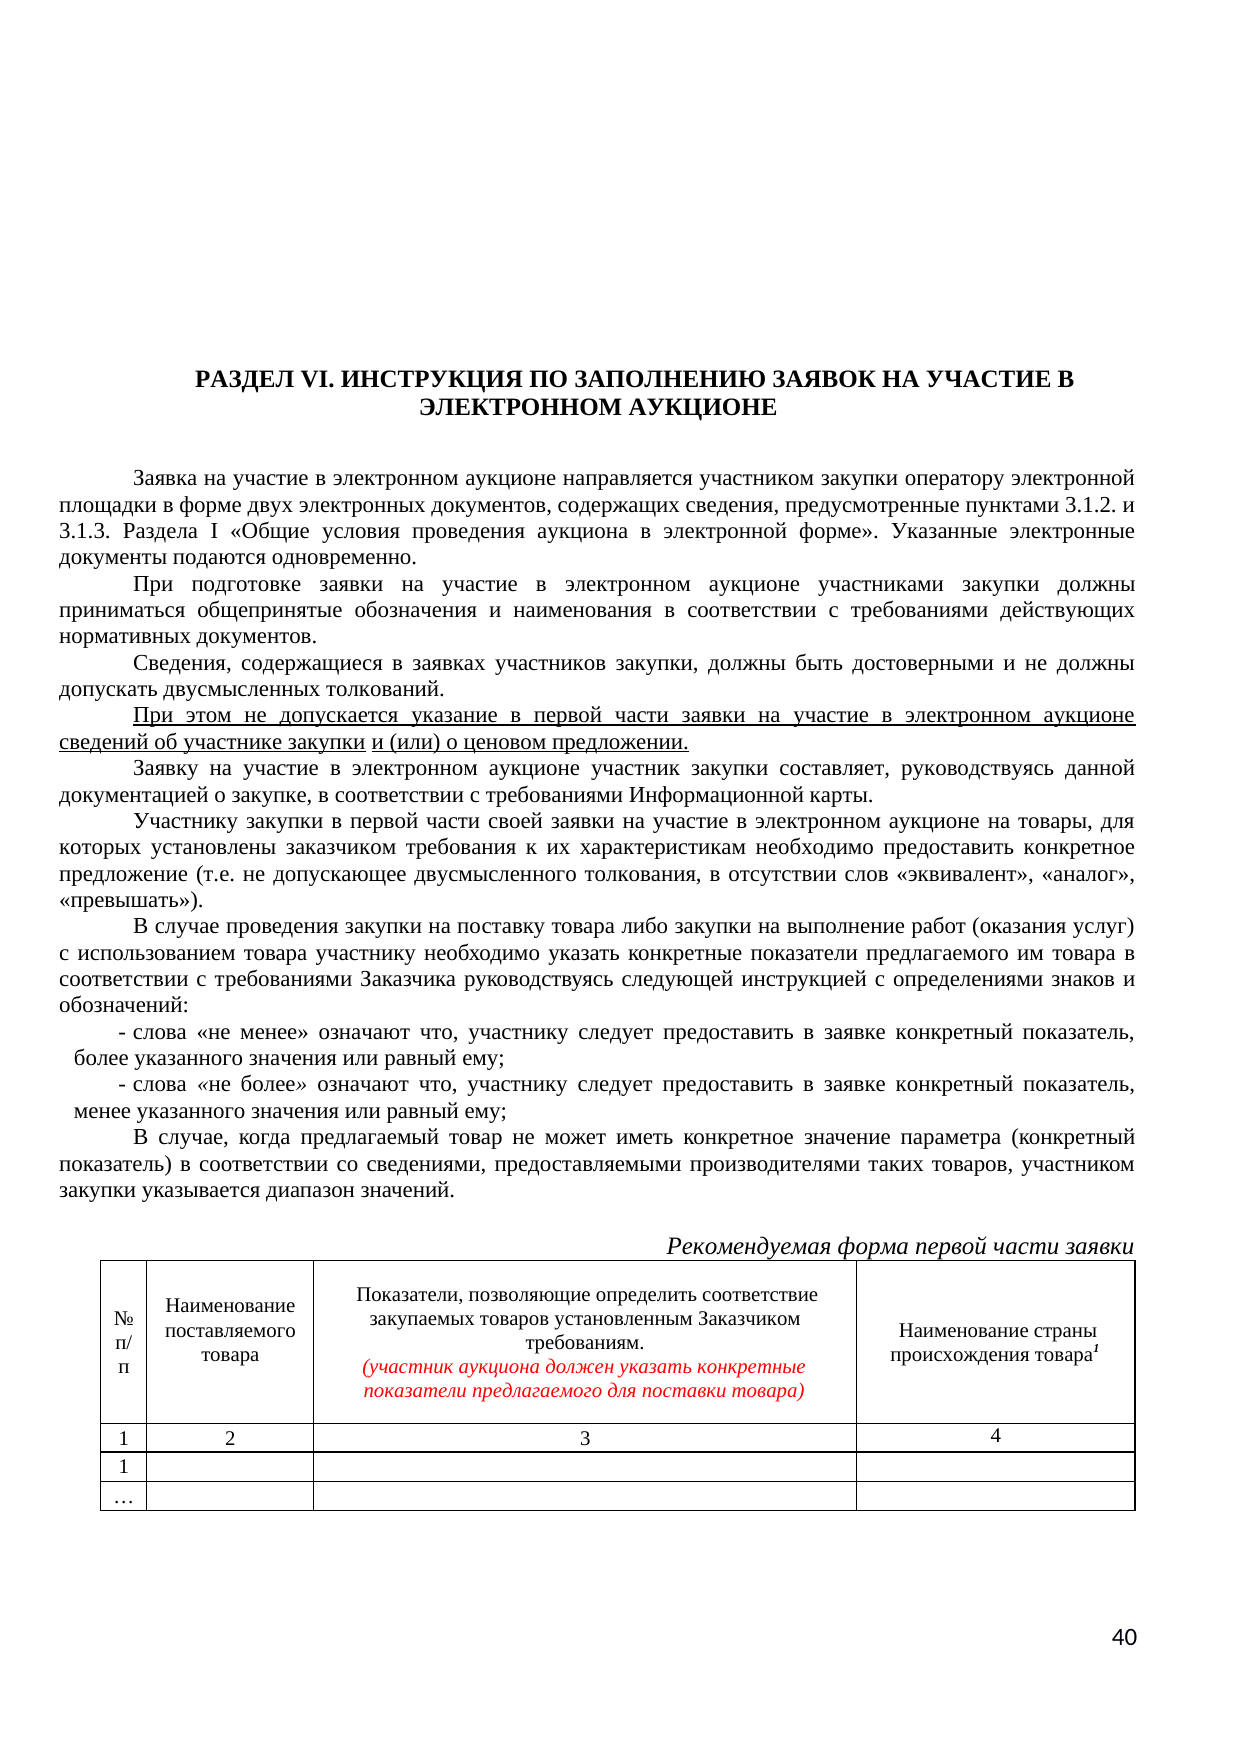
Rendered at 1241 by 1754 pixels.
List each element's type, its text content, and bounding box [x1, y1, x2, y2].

text Заявка на участие в электронном аукционе направляется участником закупки оператору электронной площадки в форме двух электронных документов, содержащих сведения, предусмотренные пунктами 3.1.2. и 3.1.3. Раздела I «Общие условия проведения аукциона в электронной форме». Указанные электронные документы подаются одновременно. [59, 464, 1137, 570]
table_cell [857, 1453, 1134, 1481]
table_cell 2 [147, 1424, 313, 1451]
table_cell [314, 1482, 856, 1509]
table_cell [314, 1453, 856, 1481]
table_cell 4 [857, 1424, 1134, 1451]
text Участнику закупки в первой части своей заявки на участие в электронном аукционе на товары, для которых установлены заказчиком требования к их характеристикам необходимо предоставить конкретное предложение (т.е. не допускающее двусмысленного толкования, в отсутствии слов «эквивалент», «аналог», «превышать»). [59, 807, 1137, 912]
table_cell … [101, 1482, 146, 1509]
text Рекомендуемая форма первой части заявки [59, 1231, 1137, 1260]
text В случае, когда предлагаемый товар не может иметь конкретное значение параметра (конкретный показатель) в соответствии со сведениями, предоставляемыми производителями таких товаров, участником закупки указывается диапазон значений. [59, 1123, 1137, 1202]
text РАЗДЕЛ VI. ИНСТРУКЦИЯ ПО ЗАПОЛНЕНИЮ ЗАЯВОК НА УЧАСТИЕ В ЭЛЕКТРОННОМ АУКЦИОНЕ [59, 364, 1137, 421]
table_cell 1 [101, 1424, 146, 1451]
table_cell [857, 1482, 1134, 1509]
text Заявку на участие в электронном аукционе участник закупки составляет, руководствуясь данной документацией о закупке, в соответствии с требованиями Информационной карты. [59, 754, 1137, 807]
list слова «не менее» означают что, участнику следует предоставить в заявке конкретный показатель, более указанного значения или равный ему; [74, 1018, 1137, 1071]
text Сведения, содержащиеся в заявках участников закупки, должны быть достоверными и не должны допускать двусмысленных толкований. [59, 649, 1137, 702]
table_header № п/п [101, 1261, 146, 1422]
text При этом не допускается указание в первой части заявки на участие в электронном аукционе сведений об участнике закупки и (или) о ценовом предложении. [59, 702, 1137, 754]
table_header Наименование поставляемого товара [147, 1261, 313, 1422]
text При подготовке заявки на участие в электронном аукционе участниками закупки должны приниматься общепринятые обозначения и наименования в соответствии с требованиями действующих нормативных документов. [59, 570, 1137, 649]
table_header Наименование страны происхождения товара1 [857, 1261, 1134, 1422]
table_cell 1 [101, 1453, 146, 1481]
table_cell [147, 1482, 313, 1509]
table_header Показатели, позволяющие определить соответствие закупаемых товаров установленным Заказчиком требованиям. (участник аукциона должен указать конкретные показатели предлагаемого для поставки товара) [314, 1261, 856, 1422]
list слова «не более» означают что, участнику следует предоставить в заявке конкретный показатель, менее указанного значения или равный ему; [74, 1071, 1137, 1123]
text В случае проведения закупки на поставку товара либо закупки на выполнение работ (оказания услуг) с использованием товара участнику необходимо указать конкретные показатели предлагаемого им товара в соответствии с требованиями Заказчика руководствуясь следующей инструкцией с определениями знаков и обозначений: [59, 912, 1137, 1018]
table_cell [147, 1453, 313, 1481]
table_cell 3 [314, 1424, 856, 1451]
